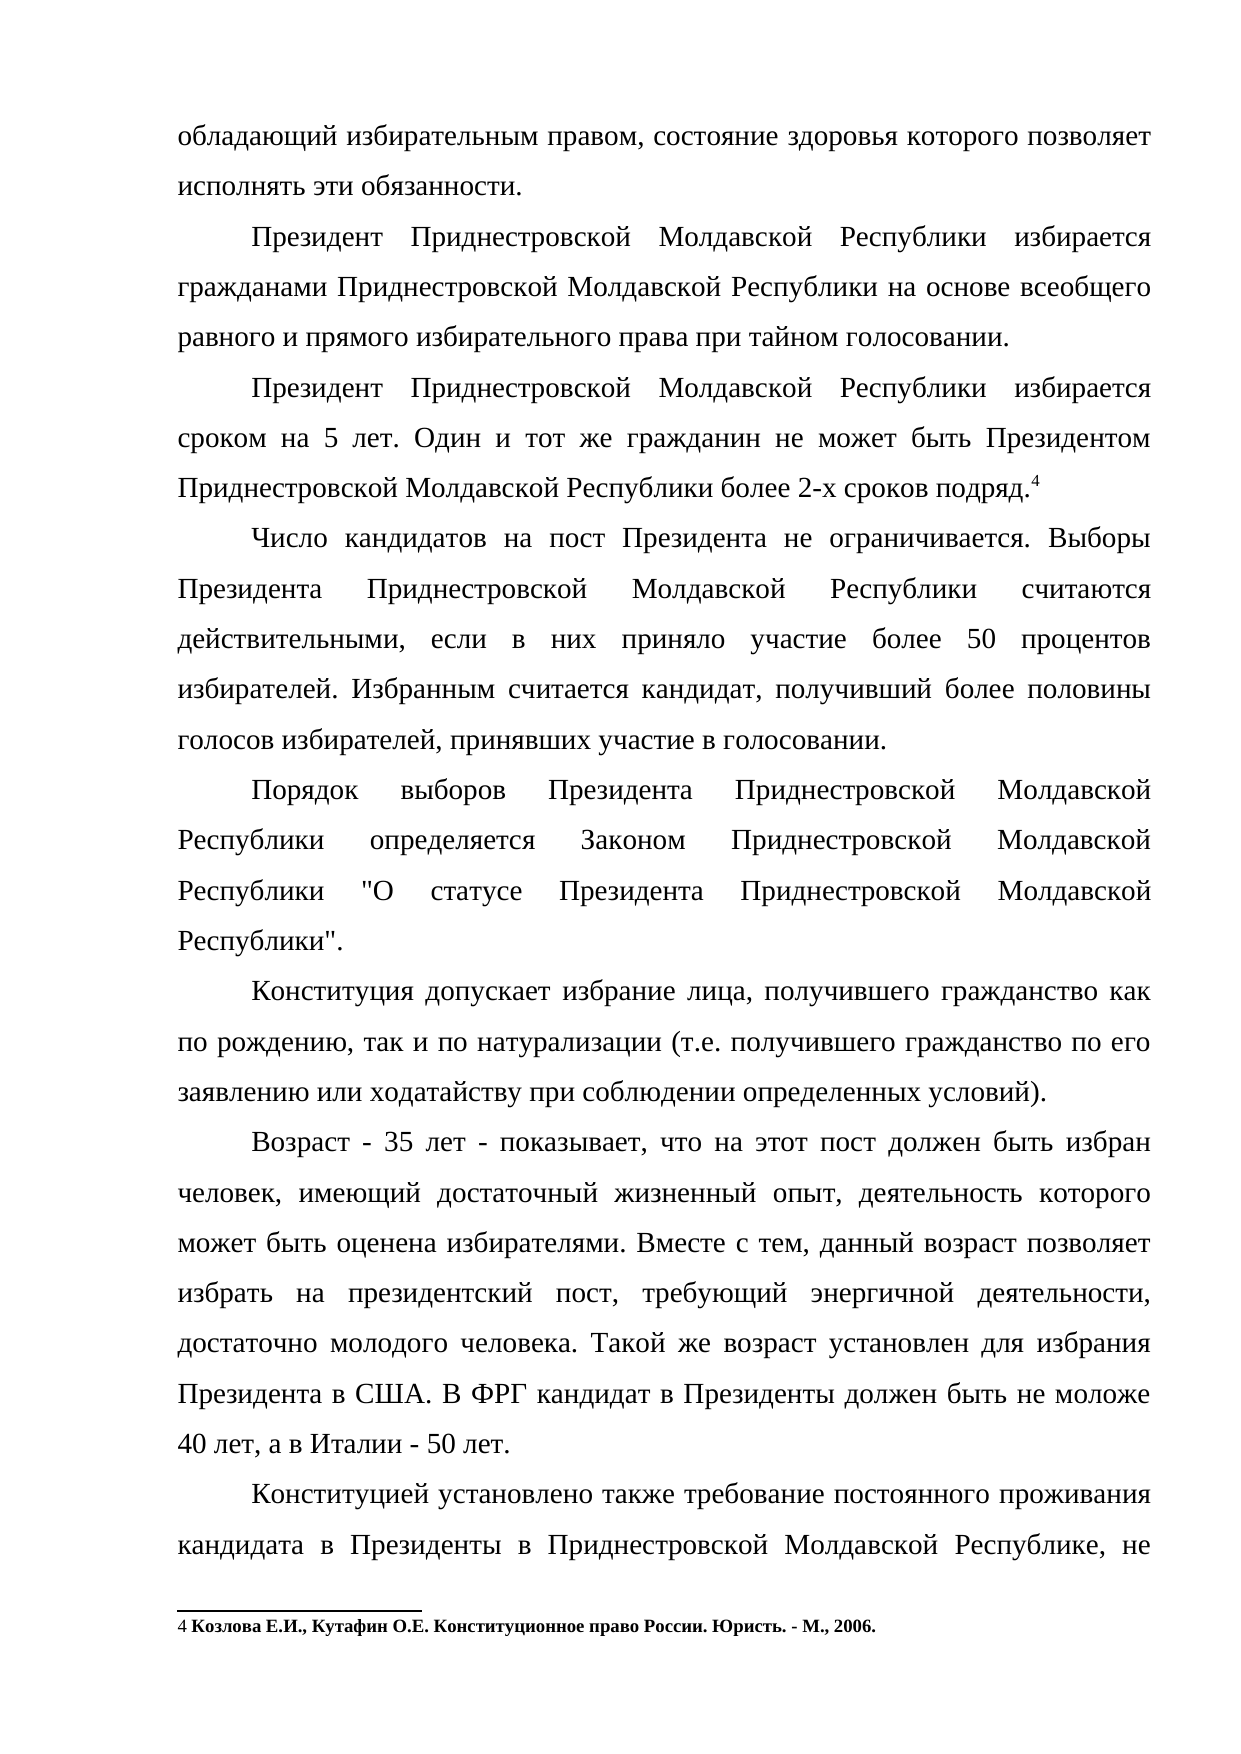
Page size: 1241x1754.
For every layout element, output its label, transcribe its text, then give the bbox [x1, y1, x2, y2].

text Порядок выборов Президента Приднестровской Молдавской Республики определяется Законом Приднестровской Молдавской Республики "О статусе Президента Приднестровской Молдавской Республики". [177, 772, 1152, 957]
text Президент Приднестровской Молдавской Республики избирается гражданами Приднестровской Молдавской Республики на основе всеобщего равного и прямого избирательного права при тайном голосовании. [177, 219, 1152, 353]
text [177, 1477, 1152, 1560]
text Конституция допускает избрание лица, получившего гражданство как по рождению, так и по натурализации (т.е. получившего гражданство по его заявлению или ходатайству при соблюдении определенных условий). [177, 973, 1152, 1108]
text Президент Приднестровской Молдавской Республики избирается сроком на 5 лет. Один и тот же гражданин не может быть Президентом Приднестровской Молдавской Республики более 2-х сроков подряд. [177, 370, 1152, 504]
text Возраст - 35 лет - показывает, что на этот пост должен быть избран человек, имеющий достаточный жизненный опыт, деятельность которого может быть оценена избирателями. Вместе с тем, данный возраст позволяет избрать на президентский пост, требующий энергичной деятельности, достаточно молодого человека. Такой же возраст установлен для избрания Президента в США. В ФРГ кандидат в Президенты должен быть не моложе 40 лет, а в Италии - 50 лет. [177, 1124, 1152, 1460]
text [177, 118, 1152, 202]
text Число кандидатов на пост Президента не ограничивается. Выборы Президента Приднестровской Молдавской Республики считаются действительными, если в них приняло участие более 50 процентов избирателей. Избранным считается кандидат, получивший более половины голосов избирателей, принявших участие в голосовании. [177, 521, 1152, 755]
